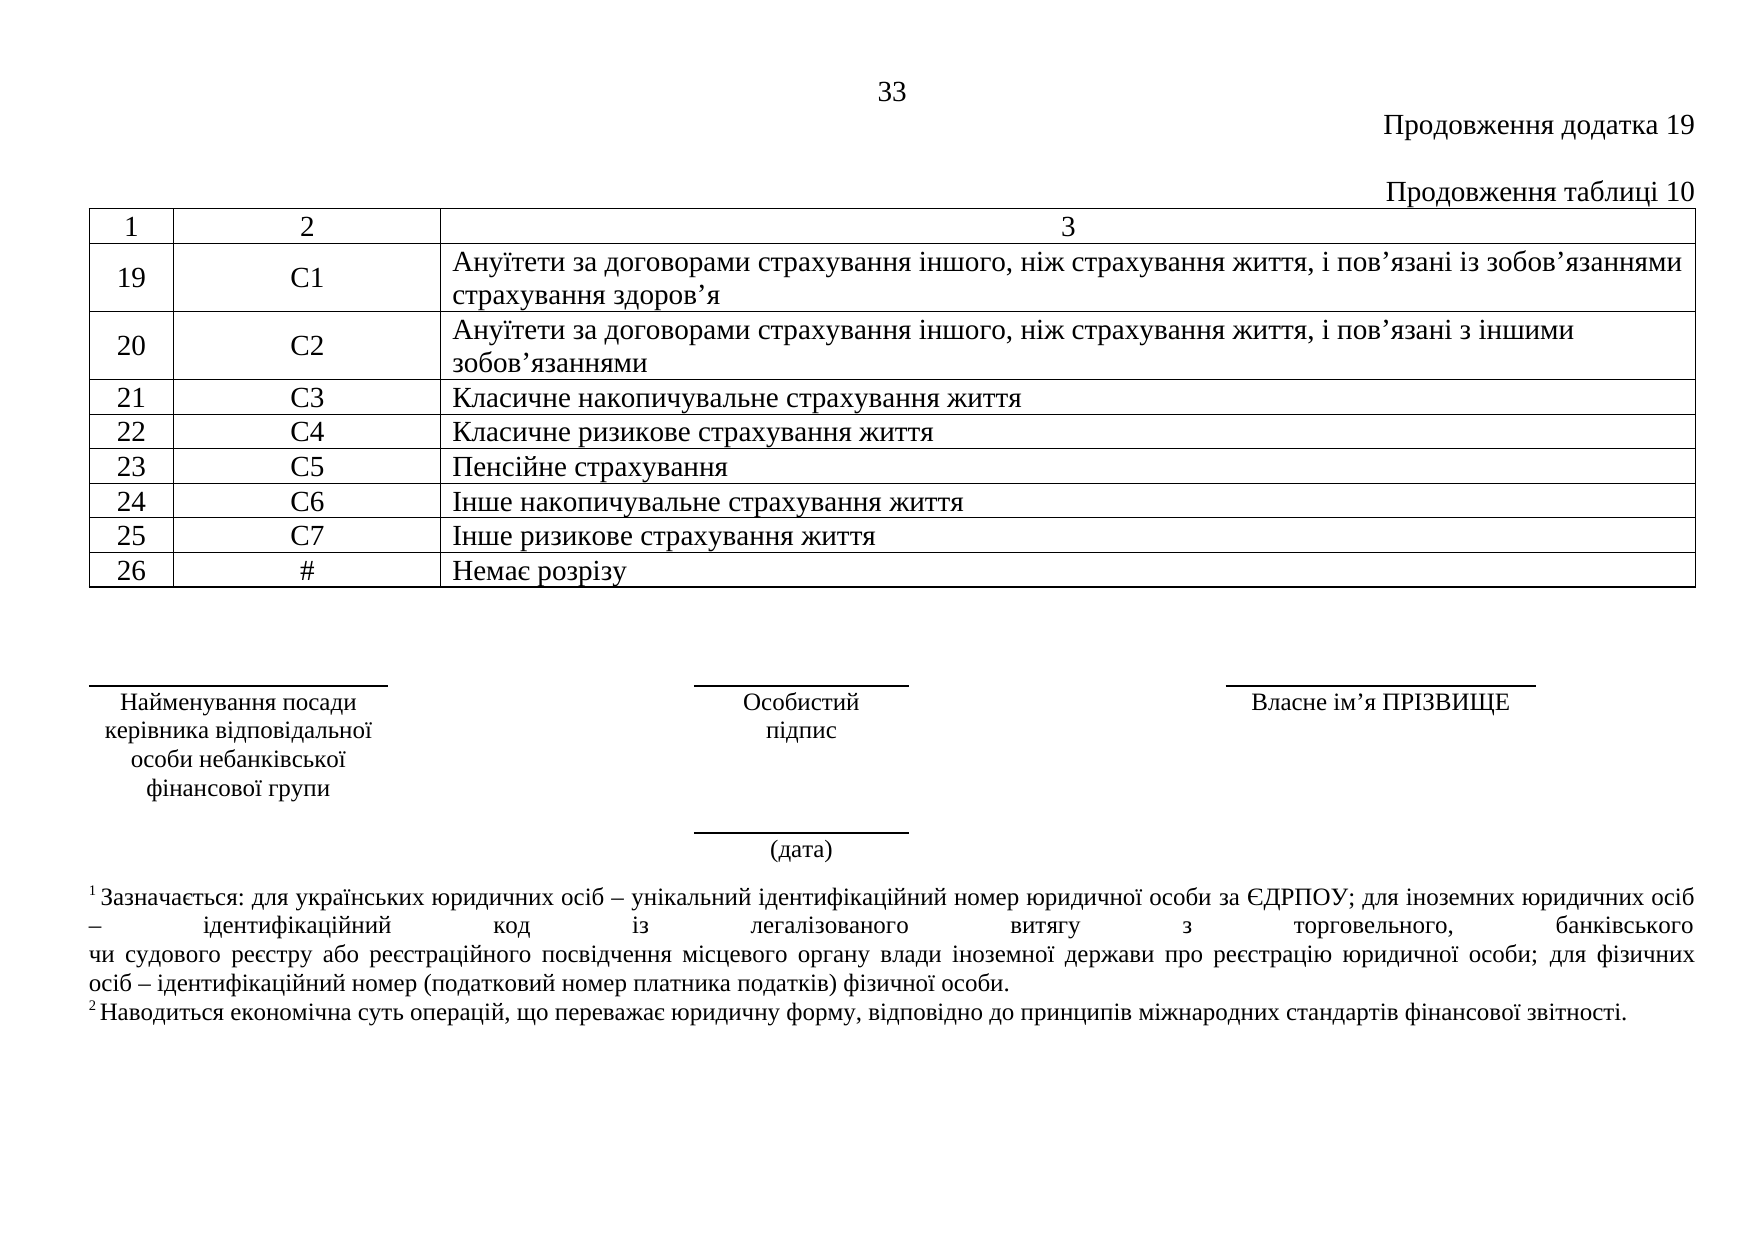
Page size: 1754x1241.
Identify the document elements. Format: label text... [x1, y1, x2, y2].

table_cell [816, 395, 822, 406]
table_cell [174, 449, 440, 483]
text 2 Наводиться економічна суть операцій, що переважає юридичну форму, відповідно до принципів міжнародних стандартів фінансової звітності. [89, 997, 1695, 1025]
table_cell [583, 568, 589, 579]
text Продовження таблиці 10 [89, 174, 1695, 208]
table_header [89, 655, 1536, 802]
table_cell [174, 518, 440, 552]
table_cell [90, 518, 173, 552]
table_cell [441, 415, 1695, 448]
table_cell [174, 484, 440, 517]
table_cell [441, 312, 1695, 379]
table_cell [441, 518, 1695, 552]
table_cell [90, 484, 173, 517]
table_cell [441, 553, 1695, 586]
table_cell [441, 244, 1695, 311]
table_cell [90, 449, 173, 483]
text 1 Зазначається: для українських юридичних осіб – унікальний ідентифікаційний номер юридичної особи за ЄДРПОУ; для іноземних юридичних осіб – ідентифікаційний код із легалізованого витягу з торговельного, банківського чи судового реєстру або реєстраційного посвідчення місцевого органу влади іноземної держави про реєстрацію юридичної особи; для фізичних осіб – ідентифікаційний номер (податковий номер платника податків) фізичної особи. [89, 882, 1695, 997]
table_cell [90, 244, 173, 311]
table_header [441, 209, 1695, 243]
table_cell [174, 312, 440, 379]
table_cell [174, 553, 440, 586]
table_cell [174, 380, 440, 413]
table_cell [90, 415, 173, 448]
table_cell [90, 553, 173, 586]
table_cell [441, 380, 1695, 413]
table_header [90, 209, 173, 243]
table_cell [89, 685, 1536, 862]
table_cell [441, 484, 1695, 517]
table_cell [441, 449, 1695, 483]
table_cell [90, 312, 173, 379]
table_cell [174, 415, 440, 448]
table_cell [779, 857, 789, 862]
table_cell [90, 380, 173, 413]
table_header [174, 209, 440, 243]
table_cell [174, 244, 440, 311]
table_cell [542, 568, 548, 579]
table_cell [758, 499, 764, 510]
